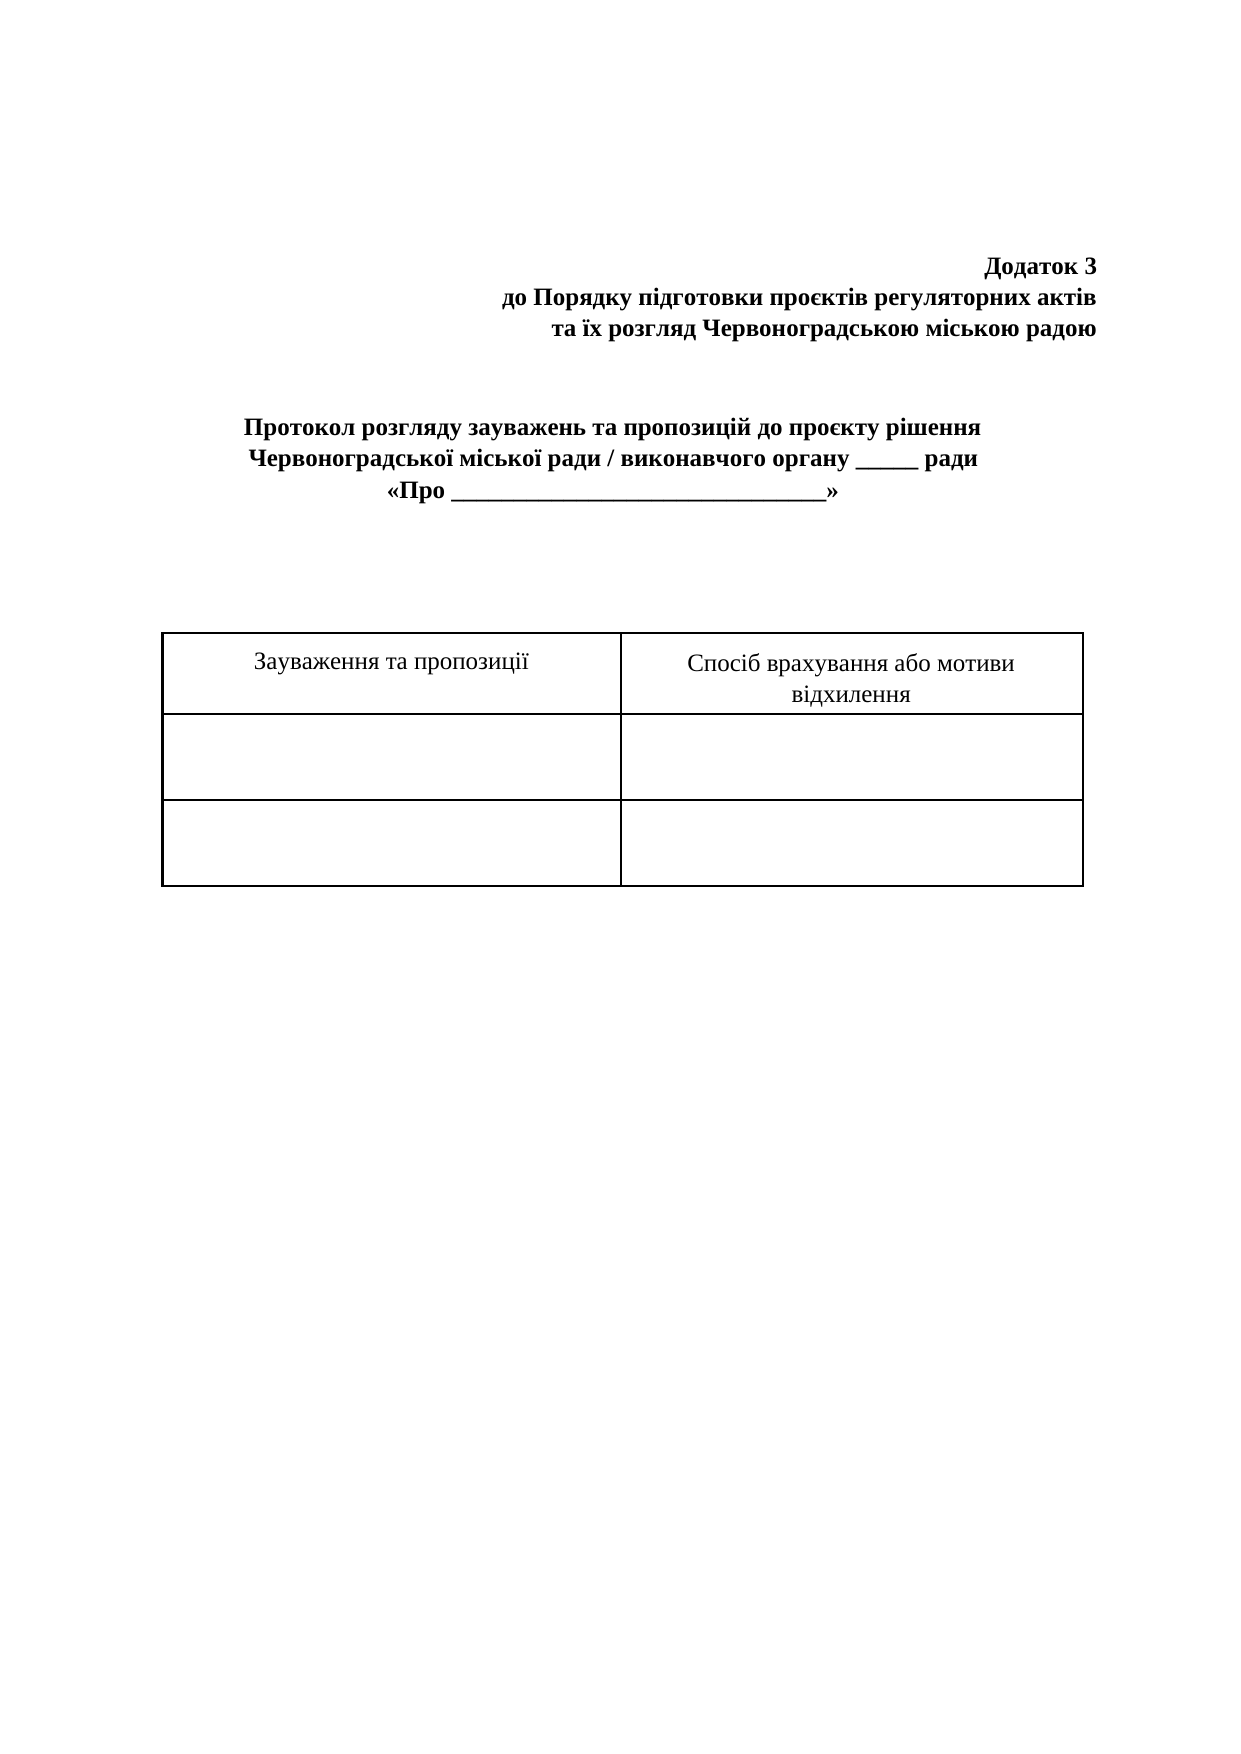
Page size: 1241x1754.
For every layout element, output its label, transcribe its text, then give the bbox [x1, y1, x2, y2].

table_cell [622, 715, 1082, 799]
text та їх розгляд Червоноградською міською радою [150, 313, 1097, 342]
table_cell [164, 801, 620, 885]
text до Порядку підготовки проєктів регуляторних актів [150, 282, 1097, 311]
table_cell [164, 715, 620, 799]
subtitle Протокол розгляду зауважень та пропозицій до проєкту рішення Червоноградської міської ради / виконавчого органу _____ ради [150, 412, 1075, 472]
table_header Спосіб врахування або мотиви відхилення [622, 634, 1082, 712]
table_header Зауваження та пропозиції [164, 634, 620, 712]
table_cell [622, 801, 1082, 885]
subtitle «Про ______________________________» [150, 476, 1075, 504]
text Додаток 3 [150, 251, 1097, 280]
